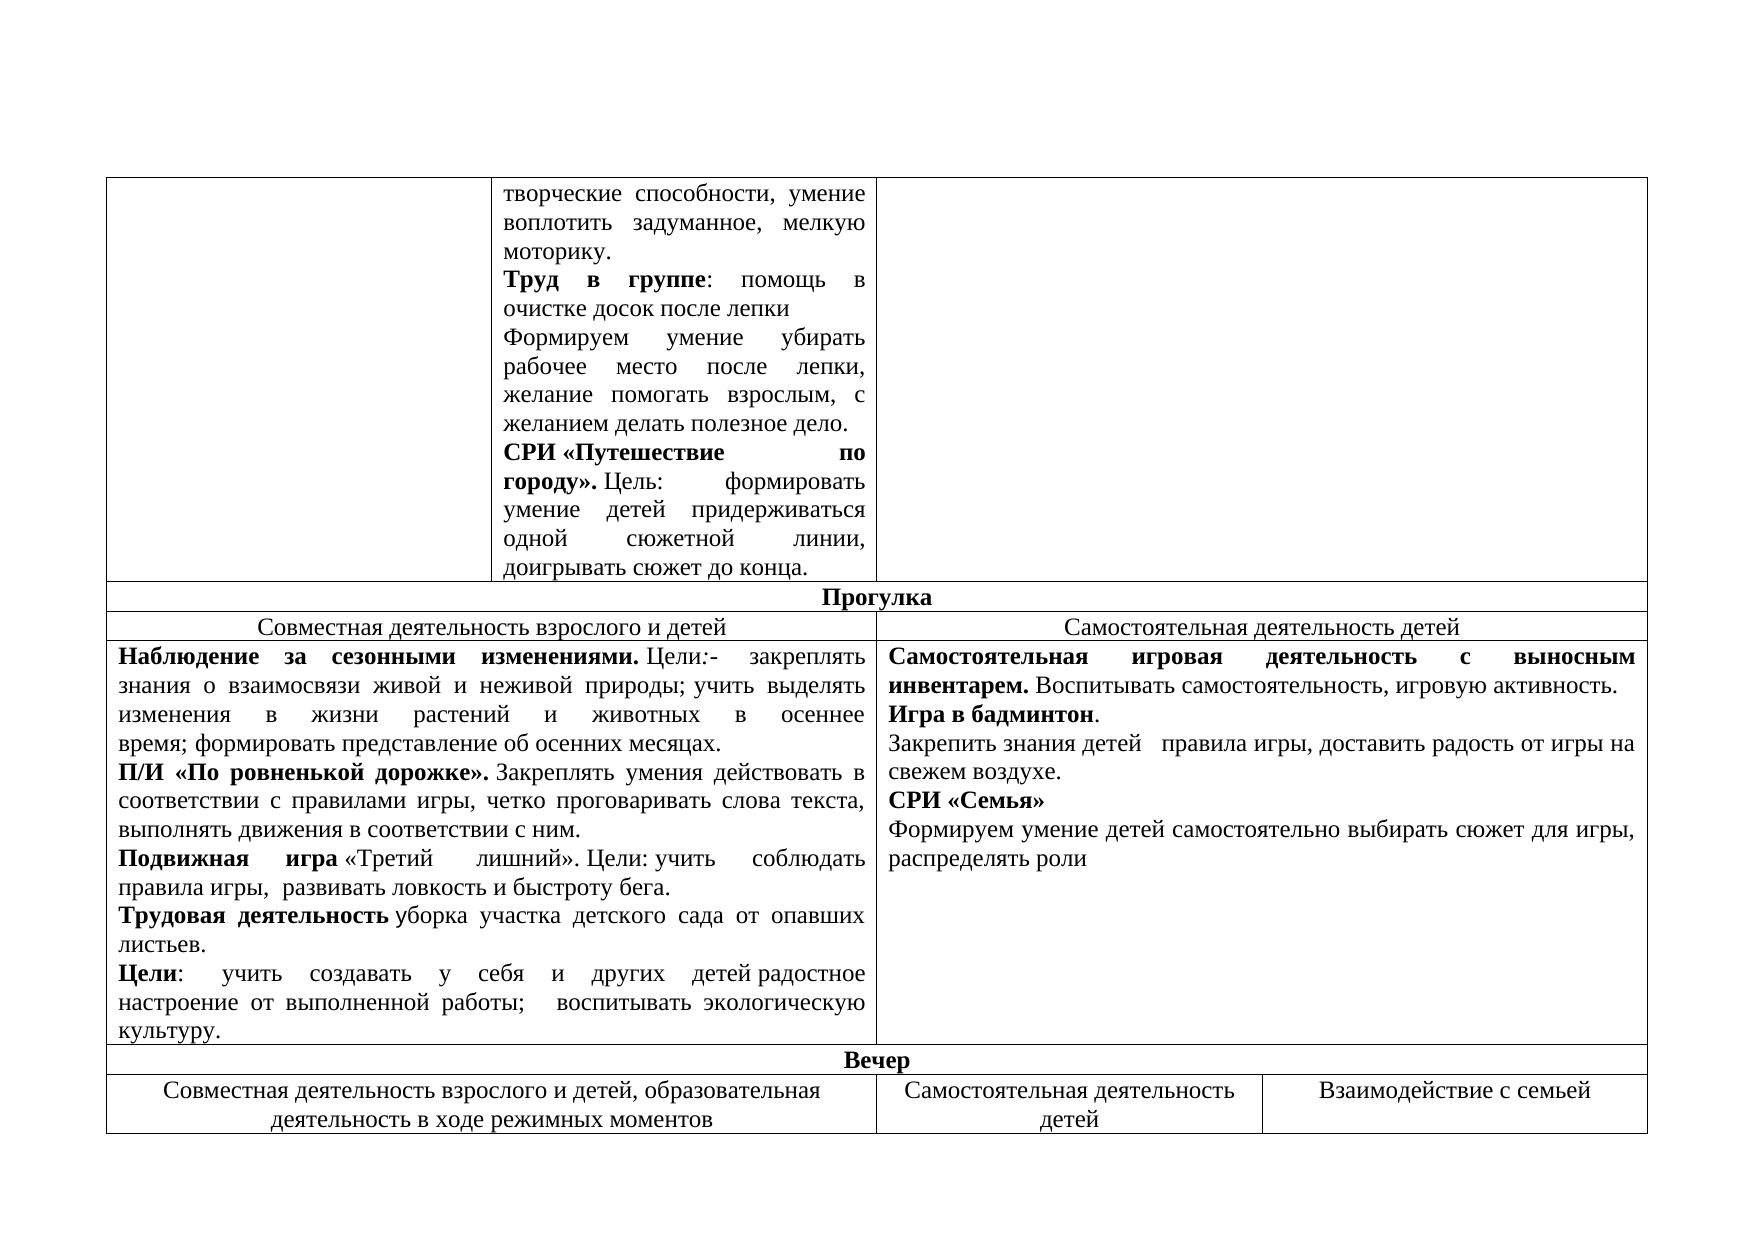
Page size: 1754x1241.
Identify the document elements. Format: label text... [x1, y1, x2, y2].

table_cell Совместная деятельность взрослого и детей, образовательная деятельность в ходе режимных моментов [107, 1075, 876, 1132]
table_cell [877, 178, 1647, 581]
table_cell Совместная деятельность взрослого и детей [107, 612, 876, 640]
table_cell Самостоятельная деятельность детей [877, 612, 1647, 640]
table_cell Взаимодействие с семьей [1263, 1075, 1647, 1132]
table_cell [492, 178, 876, 581]
table_cell Наблюдение за сезонными изменениями. Цели:- закреплять знания о взаимосвязи живой и неживой природы; учить выделять изменения в жизни растений и животных в осеннее время; формировать представление об осенних месяцах. П/И «По ровненькой дорожке». Закреплять умения действовать в соответствии с правилами игры, четко проговаривать слова текста, выполнять движения в соответствии с ним. Подвижная игра «Третий лишний». Цели: учить соблюдать правила игры, развивать ловкость и быстроту бега. Трудовая деятельность уборка участка детского сада от опавших листьев. Цели: учить создавать у себя и других детей радостное настроение от выполненной работы; воспитывать экологическую культуру. [107, 641, 876, 1044]
table_cell Вечер [107, 1045, 1647, 1074]
table_cell Самостоятельная деятельность детей [877, 1075, 1262, 1132]
table_cell Прогулка [107, 582, 1647, 611]
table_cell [107, 178, 491, 581]
table_cell Самостоятельная игровая деятельность с выносным инвентарем. Воспитывать самостоятельность, игровую активность. Игра в бадминтон. Закрепить знания детей правила игры, доставить радость от игры на свежем воздухе. СРИ «Семья» Формируем умение детей самостоятельно выбирать сюжет для игры, распределять роли [877, 641, 1647, 1044]
